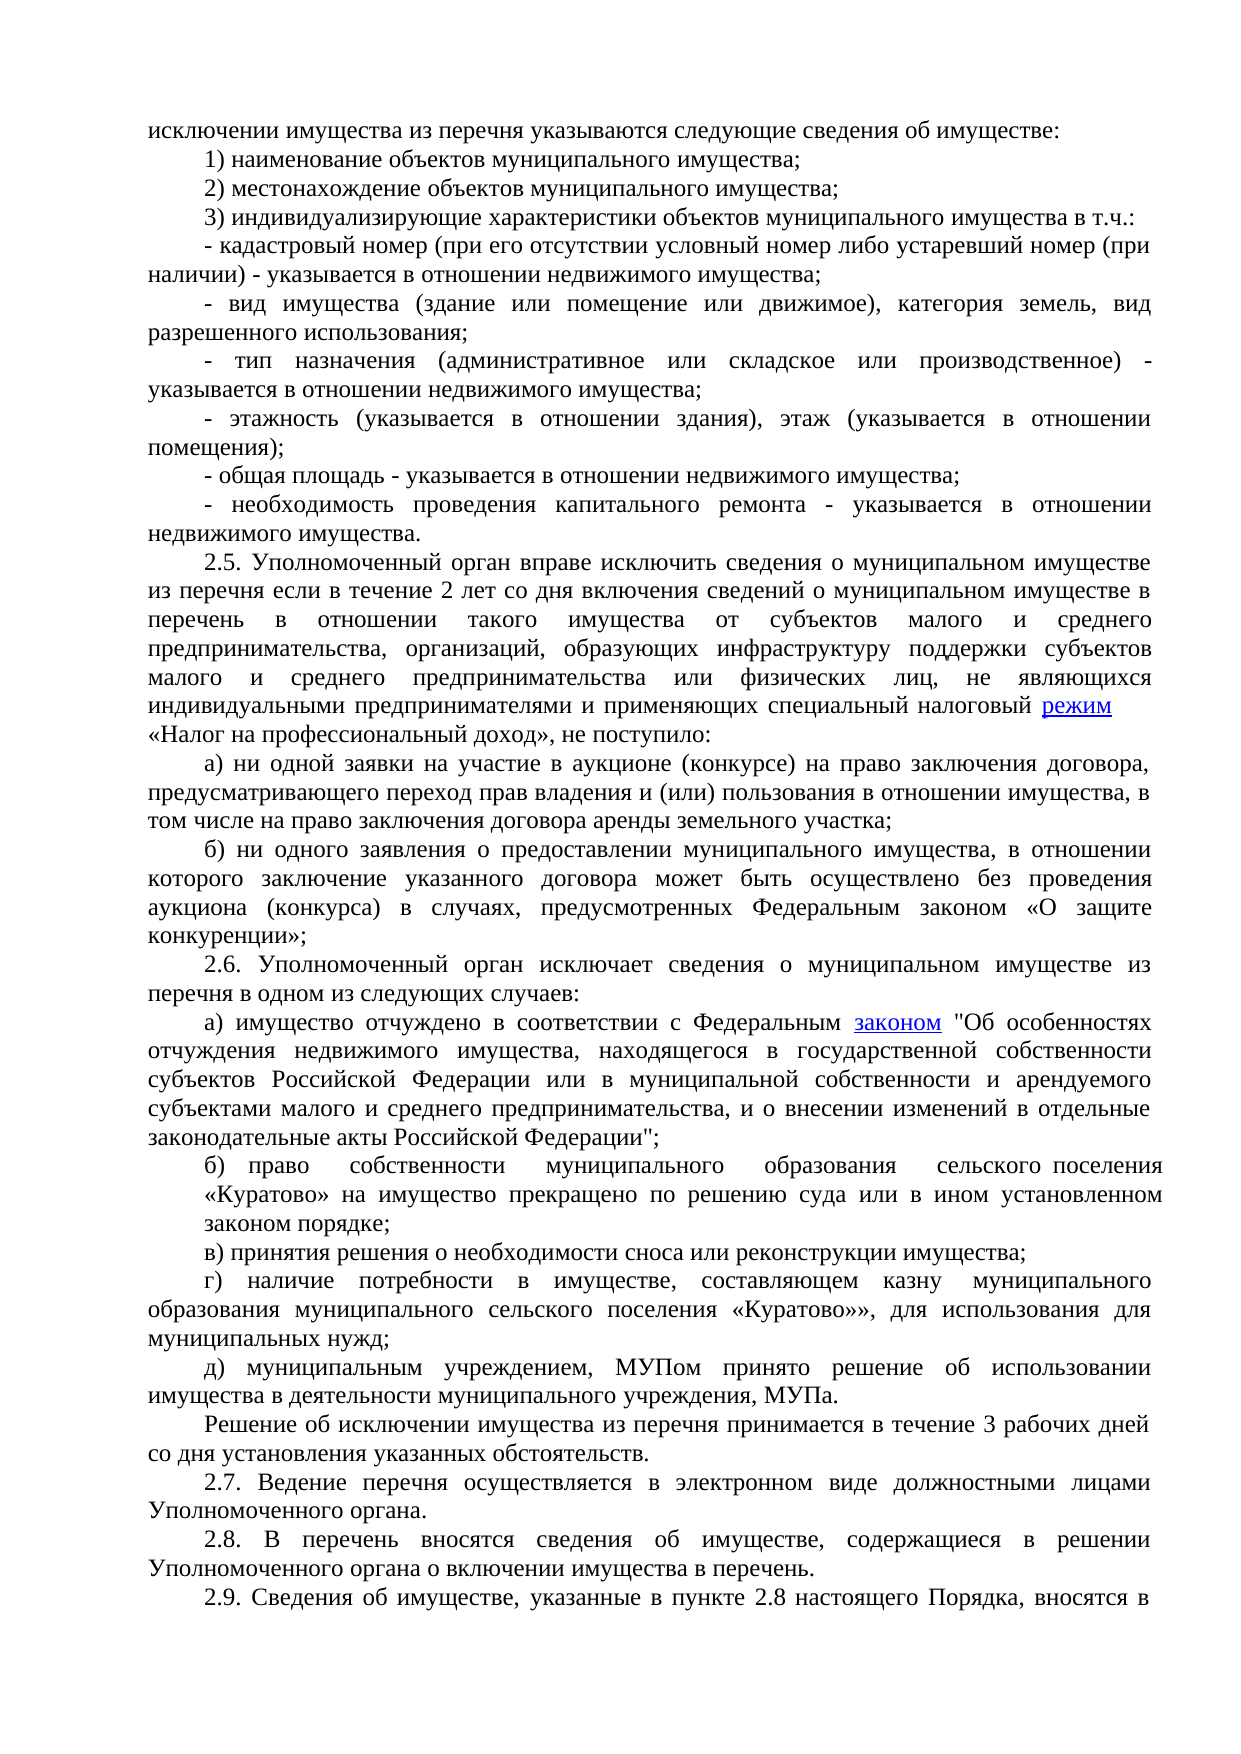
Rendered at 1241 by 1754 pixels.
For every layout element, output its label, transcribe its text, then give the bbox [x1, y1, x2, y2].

list вид имущества (здание или помещение или движимое), категория земель, вид разрешенного использования; [148, 288, 1152, 345]
text в) принятия решения о необходимости сноса или реконструкции имущества; [204, 1237, 1163, 1265]
list Уполномоченный орган исключает сведения о муниципальном имуществе из перечня в одном из следующих случаев: [148, 949, 1151, 1007]
list кадастровый номер (при его отсутствии условный номер либо устаревший номер (при наличии) - указывается в отношении недвижимого имущества; [148, 230, 1151, 288]
text Решение об исключении имущества из перечня принимается в течение 3 рабочих дней со дня установления указанных обстоятельств. [148, 1409, 1151, 1467]
list местонахождение объектов муниципального имущества; [204, 173, 1163, 201]
list Уполномоченный орган вправе исключить сведения о муниципальном имуществе из перечня если в течение 2 лет со дня включения сведений о муниципальном имуществе в перечень в отношении такого имущества от субъектов малого и среднего предпринимательства, организаций, образующих инфраструктуру поддержки субъектов малого и среднего предпринимательства или физических лиц, не являющихся индивидуальными предпринимателями и применяющих специальный налоговый режим [148, 547, 1152, 719]
text б) право собственности муниципального образования сельского поселения «Куратово» на имущество прекращено по решению суда или в ином установленном законом порядке; [204, 1150, 1163, 1237]
list этажность (указывается в отношении здания), этаж (указывается в отношении помещения); [148, 403, 1151, 460]
text а) ни одной заявки на участие в аукционе (конкурсе) на право заключения договора, предусматривающего переход прав владения и (или) пользования в отношении имущества, в том числе на право заключения договора аренды земельного участка; [148, 748, 1151, 834]
list В перечень вносятся сведения об имуществе, содержащиеся в решении Уполномоченного органа о включении имущества в перечень. [148, 1524, 1151, 1582]
text а) имущество отчуждено в соответствии с Федеральным законом "Об особенностях отчуждения недвижимого имущества, находящегося в государственной собственности субъектов Российской Федерации или в муниципальной собственности и арендуемого субъектами малого и среднего предпринимательства, и о внесении изменений в отдельные законодательные акты Российской Федерации"; [148, 1007, 1152, 1150]
list индивидуализирующие характеристики объектов муниципального имущества в т.ч.: [204, 202, 1163, 230]
list наименование объектов муниципального имущества; [204, 144, 1163, 173]
list необходимость проведения капитального ремонта - указывается в отношении недвижимого имущества. [148, 489, 1152, 547]
list тип назначения (административное или складское или производственное) - указывается в отношении недвижимого имущества; [148, 345, 1152, 403]
text д) муниципальным учреждением, МУПом принято решение об использовании имущества в деятельности муниципального учреждения, МУПа. [148, 1352, 1151, 1409]
list Ведение перечня осуществляется в электронном виде должностными лицами Уполномоченного органа. [148, 1467, 1151, 1524]
list общая площадь - указывается в отношении недвижимого имущества; [204, 460, 1163, 489]
text исключении имущества из перечня указываются следующие сведения об имуществе: [148, 115, 1163, 144]
text «Налог на профессиональный доход», не поступило: [148, 719, 1163, 748]
list Сведения об имуществе, указанные в пункте 2.8 настоящего Порядка, вносятся в [204, 1582, 1163, 1611]
text г) наличие потребности в имуществе, составляющем казну муниципального образования муниципального сельского поселения «Куратово»», для использования для муниципальных нужд; [148, 1265, 1152, 1352]
text б) ни одного заявления о предоставлении муниципального имущества, в отношении которого заключение указанного договора может быть осуществлено без проведения аукциона (конкурса) в случаях, предусмотренных Федеральным законом «О защите конкуренции»; [148, 834, 1152, 949]
